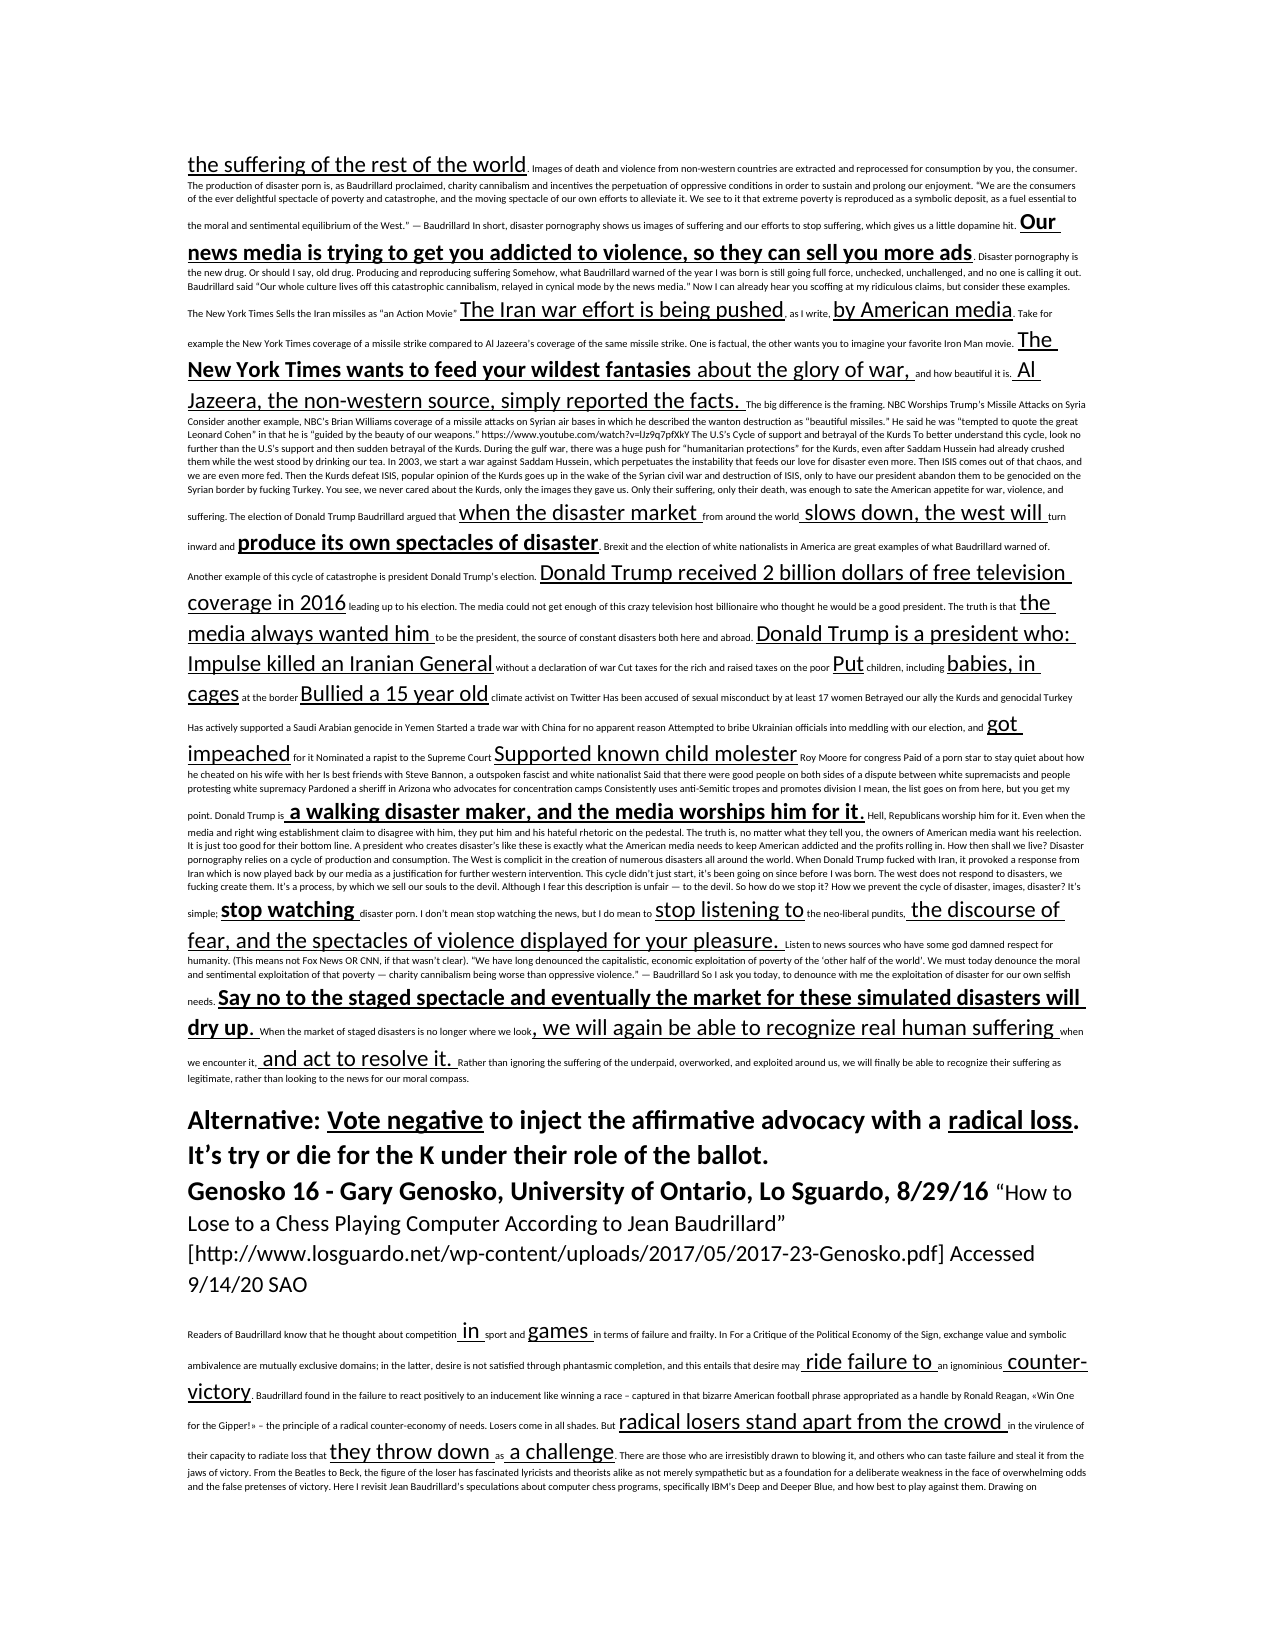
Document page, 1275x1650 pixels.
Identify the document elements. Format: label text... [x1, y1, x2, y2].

subtitle Alternative: Vote negative to inject the affirmative advocacy with a radical loss. It’s try or die for the K under their role of the ballot. [187, 1103, 1087, 1172]
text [187, 1317, 1087, 1493]
text Genosko 16 - Gary Genosko, University of Ontario, Lo Sguardo, 8/29/16 “How to Lose to a Chess Playing Computer According to Jean Baudrillard” [http://www.losguardo.net/wp-content/uploads/2017/05/2017-23-Genosko.pdf] Accessed 9/14/20 SAO [187, 1174, 1087, 1298]
